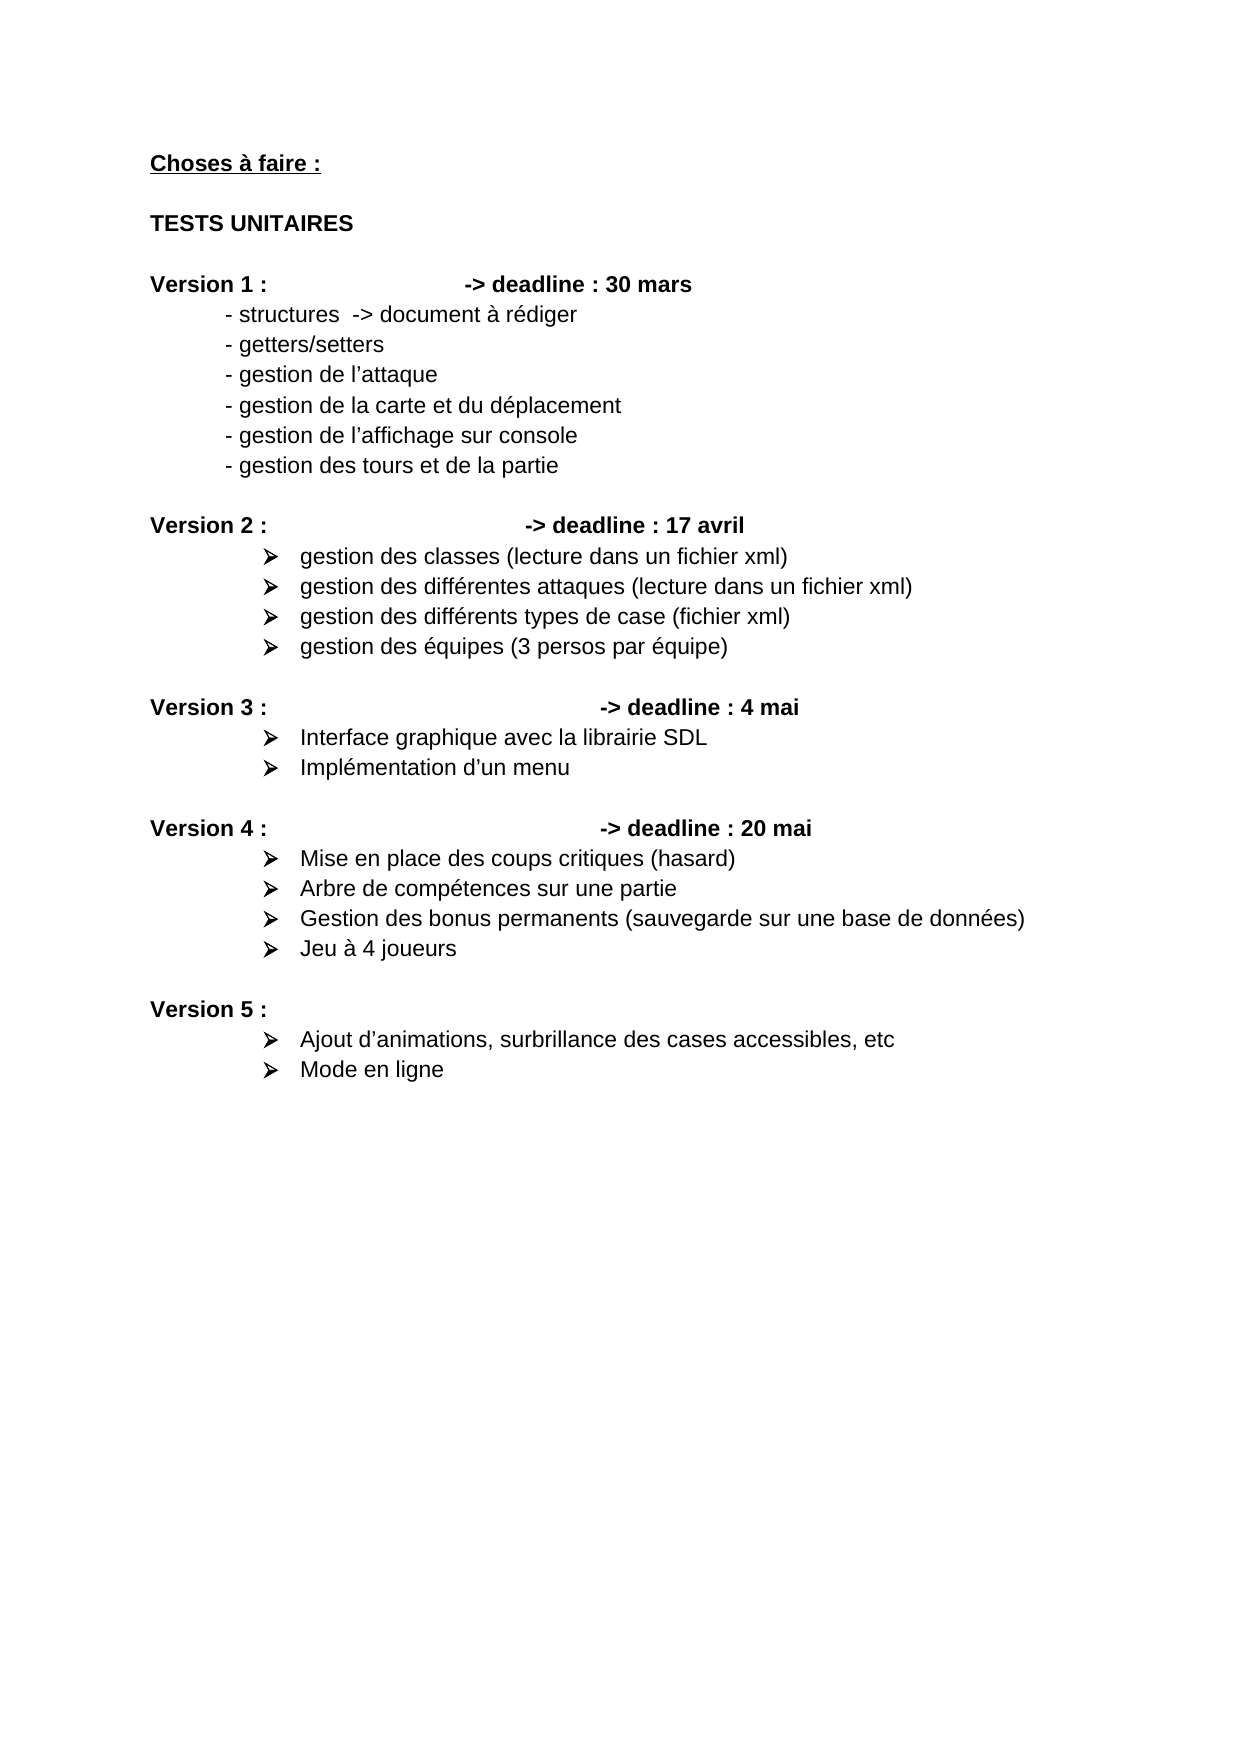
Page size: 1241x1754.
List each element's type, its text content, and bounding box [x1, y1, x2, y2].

text - gestion des tours et de la partie [150, 452, 1090, 478]
list gestion des différentes attaques (lecture dans un fichier xml) [262, 573, 1090, 599]
list Mode en ligne [262, 1056, 1090, 1083]
list gestion des équipes (3 persos par équipe) [262, 633, 1090, 660]
text Version 3 : -> deadline : 4 mai [150, 694, 1090, 720]
list Gestion des bonus permanents (sauvegarde sur une base de données) [262, 905, 1090, 932]
text TESTS UNITAIRES [150, 210, 1090, 237]
list Ajout d’animations, surbrillance des cases accessibles, etc [262, 1026, 1090, 1052]
text - getters/setters [150, 331, 1090, 358]
list Arbre de compétences sur une partie [262, 875, 1090, 901]
text - structures -> document à rédiger [150, 301, 1090, 327]
list gestion des classes (lecture dans un fichier xml) [262, 543, 1090, 569]
text Version 1 : -> deadline : 30 mars [150, 271, 1090, 297]
text - gestion de l’attaque [150, 361, 1090, 388]
text - gestion de l’affichage sur console [150, 422, 1090, 448]
text Version 5 : [150, 996, 1090, 1022]
text Choses à faire : [150, 150, 1090, 176]
text Version 4 : -> deadline : 20 mai [150, 814, 1090, 841]
list Mise en place des coups critiques (hasard) [262, 845, 1090, 871]
list Jeu à 4 joueurs [262, 935, 1090, 962]
text - gestion de la carte et du déplacement [150, 392, 1090, 418]
list gestion des différents types de case (fichier xml) [262, 603, 1090, 629]
list Interface graphique avec la librairie SDL [262, 724, 1090, 750]
list Implémentation d’un menu [262, 754, 1090, 781]
text Version 2 : -> deadline : 17 avril [150, 512, 1090, 539]
